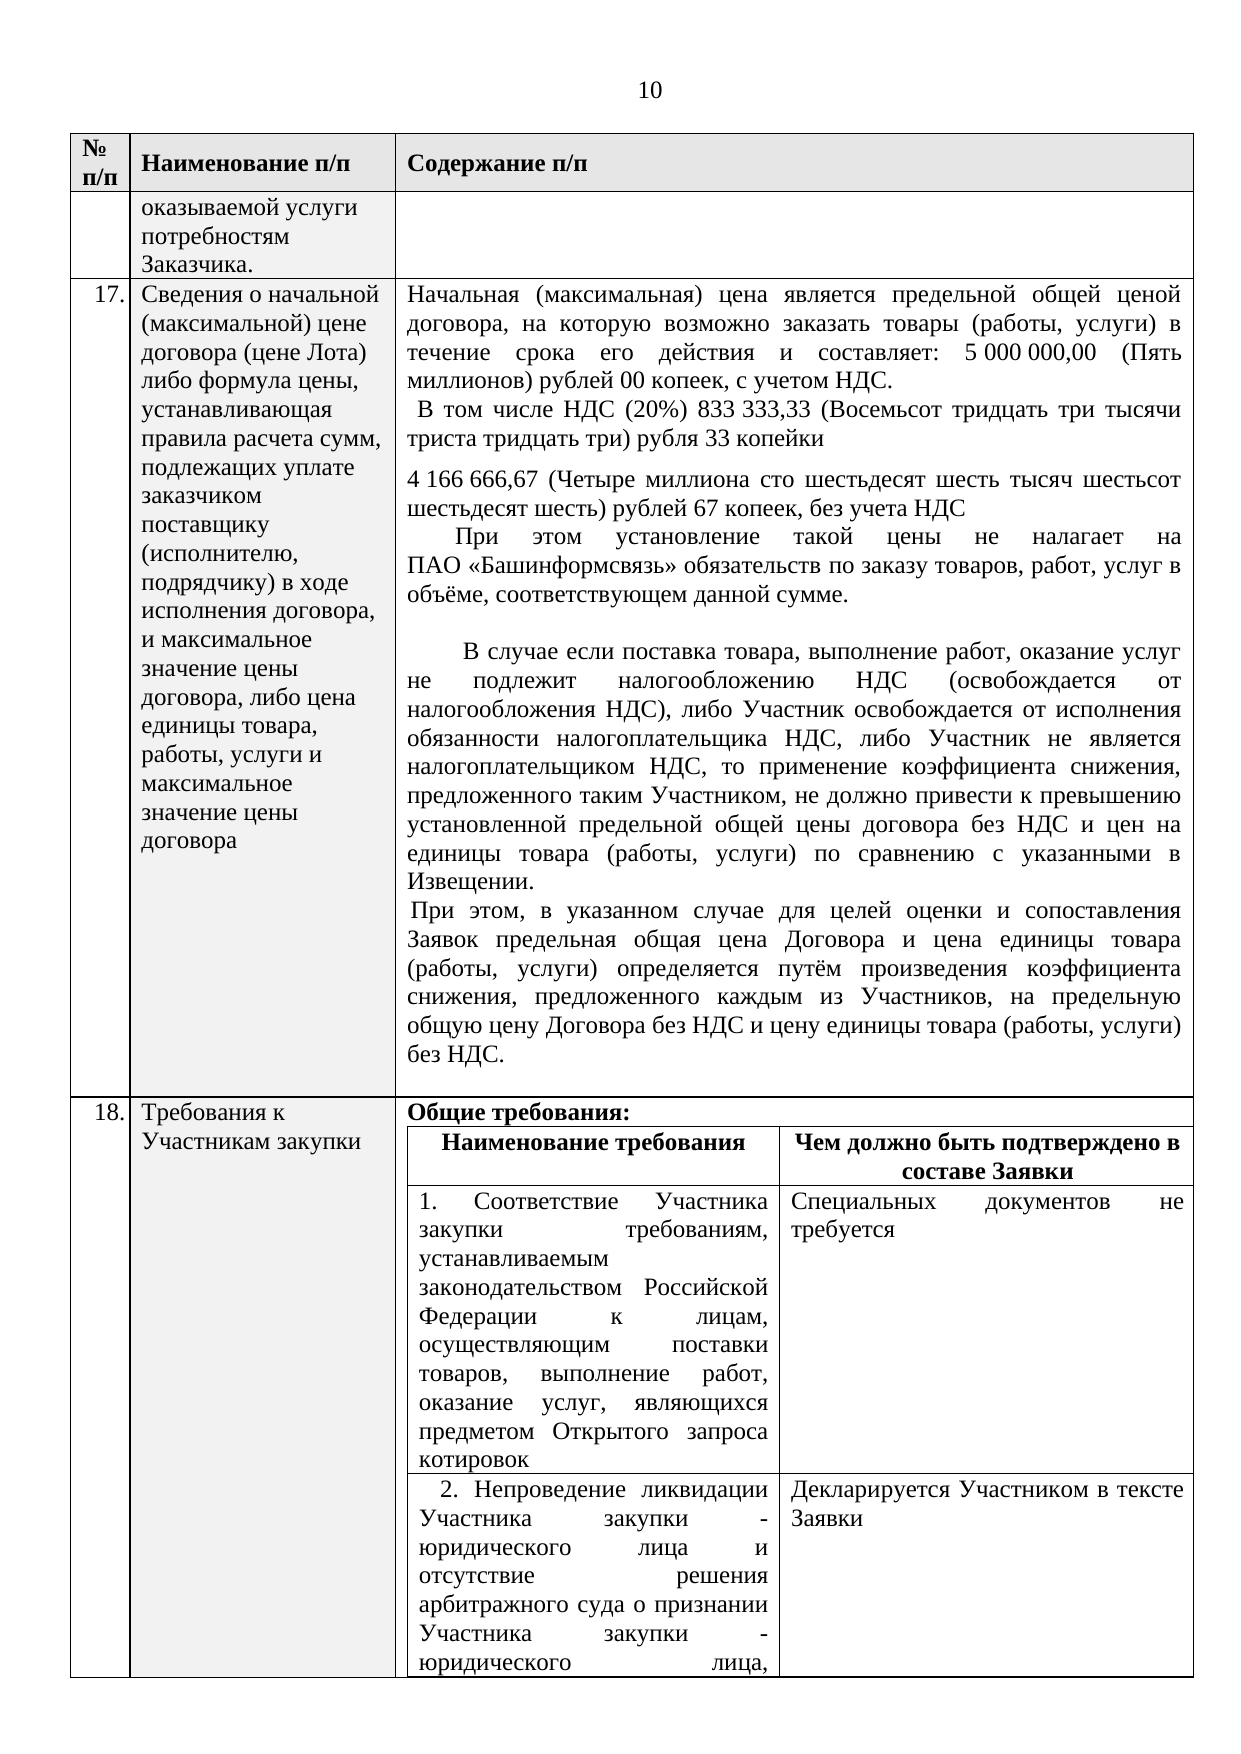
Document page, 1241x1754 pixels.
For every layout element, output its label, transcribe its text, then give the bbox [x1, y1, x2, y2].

table_cell Начальная (максимальная) цена является предельной общей ценой договора, на которую возможно заказать товары (работы, услуги) в течение срока его действия и составляет: 5 000 000,00 (Пять миллионов) рублей 00 копеек, с учетом НДС. В том числе НДС (20%) 833 333,33 (Восемьсот тридцать три тысячи триста тридцать три) рубля 33 копейки 4 166 666,67 (Четыре миллиона сто шестьдесят шесть тысяч шестьсот шестьдесят шесть) рублей 67 копеек, без учета НДС При этом установление такой цены не налагает на ПАО «Башинформсвязь» обязательств по заказу товаров, работ, услуг в объёме, соответствующем данной сумме. В случае если поставка товара, выполнение работ, оказание услуг не подлежит налогообложению НДС (освобождается от налогообложения НДС), либо Участник освобождается от исполнения обязанности налогоплательщика НДС, либо Участник не является налогоплательщиком НДС, то применение коэффициента снижения, предложенного таким Участником, не должно привести к превышению установленной предельной общей цены договора без НДС и цен на единицы товара (работы, услуги) по сравнению с указанными в Извещении. При этом, в указанном случае для целей оценки и сопоставления Заявок предельная общая цена Договора и цена единицы товара (работы, услуги) определяется путём произведения коэффициента снижения, предложенного каждым из Участников, на предельную общую цену Договора без НДС и цену единицы товара (работы, услуги) без НДС. [396, 279, 1193, 1096]
table_header Наименование п/п [131, 134, 395, 191]
table_cell [71, 1098, 129, 1677]
table_header № п/п [71, 134, 129, 191]
table_cell Требования к Участникам закупки [131, 1098, 395, 1677]
table_cell [71, 279, 129, 1096]
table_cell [396, 192, 1193, 278]
table_cell Сведения о начальной (максимальной) цене договора (цене Лота) либо формула цены, устанавливающая правила расчета сумм, подлежащих уплате заказчиком поставщику (исполнителю, подрядчику) в ходе исполнения договора, и максимальное значение цены договора, либо цена единицы товара, работы, услуги и максимальное значение цены договора [131, 279, 395, 1096]
table_header Содержание п/п [396, 134, 1193, 191]
table_cell [71, 192, 129, 278]
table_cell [131, 192, 395, 278]
